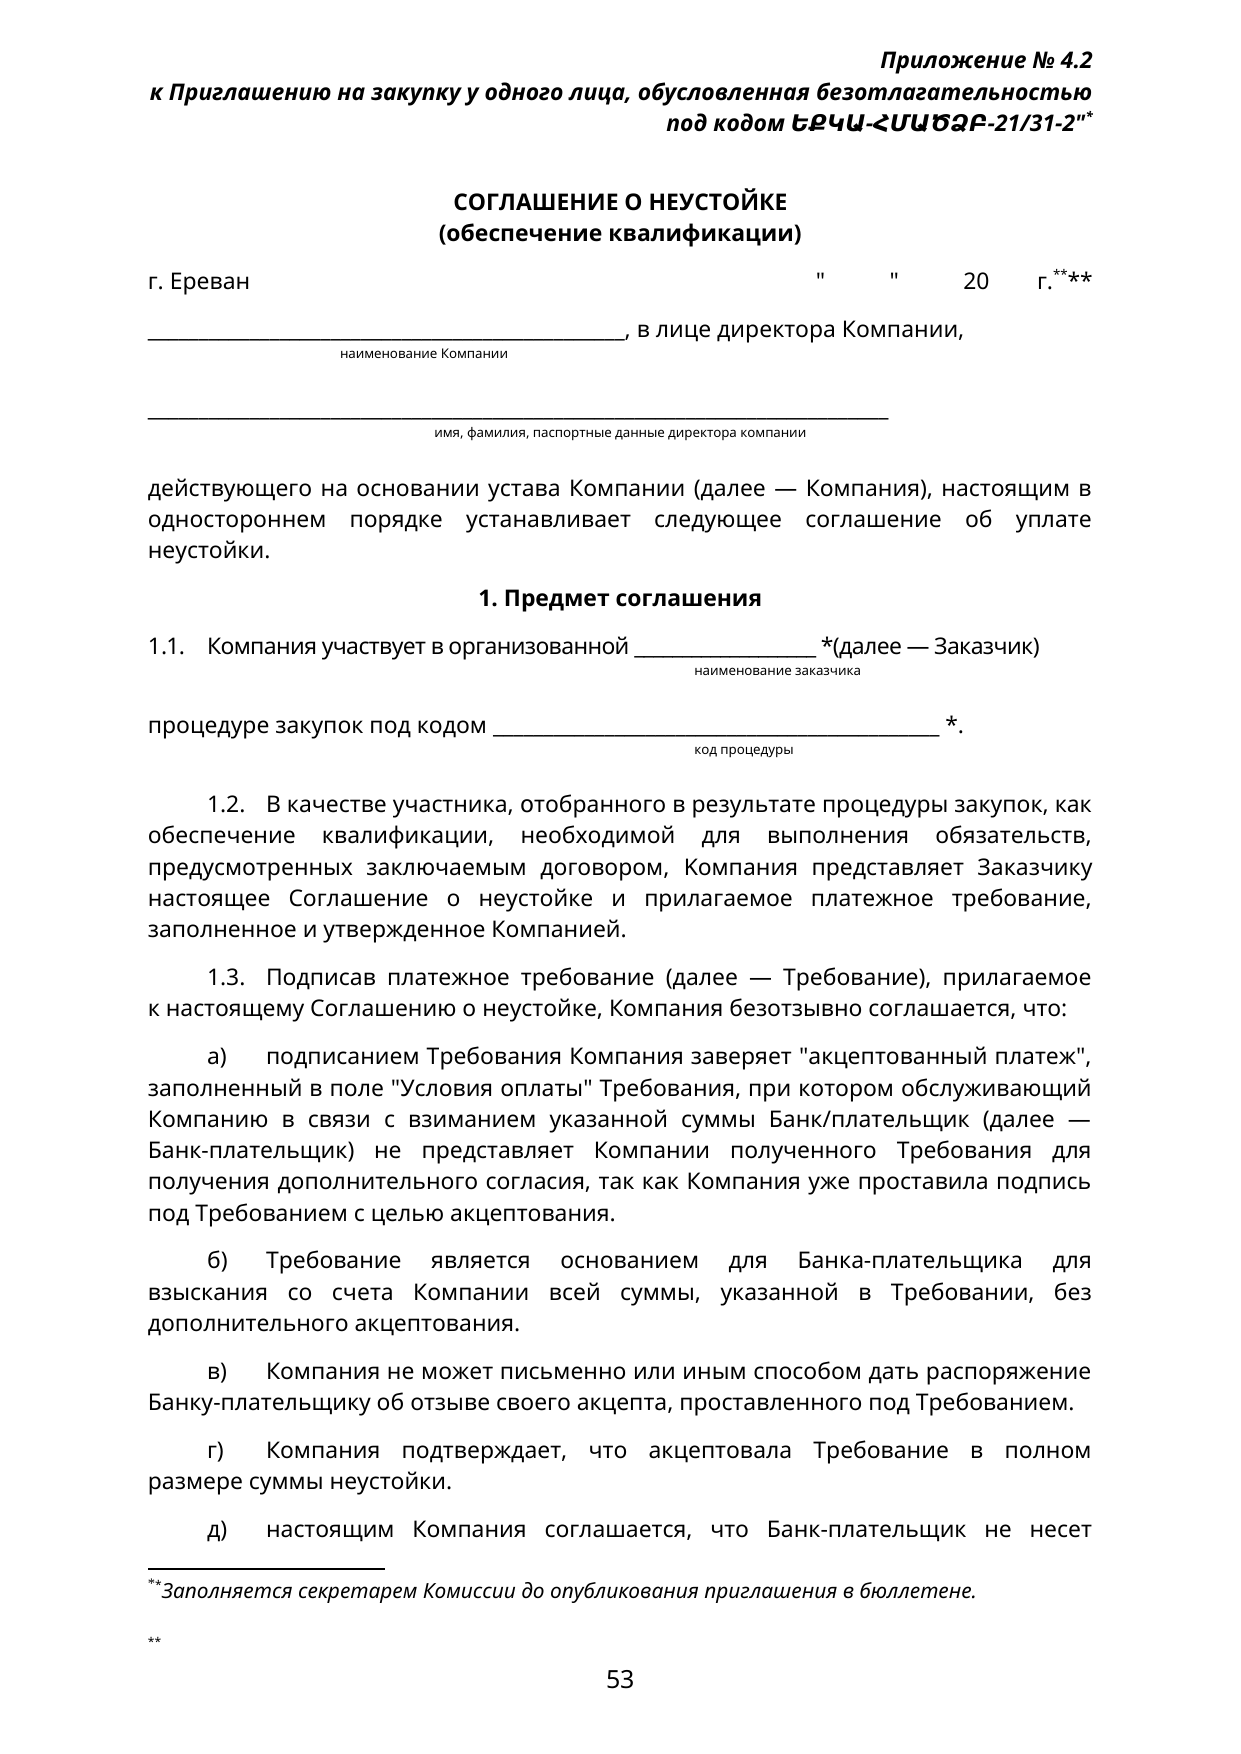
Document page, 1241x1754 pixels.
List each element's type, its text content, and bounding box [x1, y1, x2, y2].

text _______________________________________________, в лице директора Компании, [148, 313, 1092, 344]
text действующего на основании устава Компании (далее — Компания), настоящим в одностороннем порядке устанавливает следующее соглашение об уплате неустойки. [148, 471, 1092, 565]
text процедуре закупок под кодом ____________________________________________ *. [148, 709, 1092, 740]
text наименование Компании [340, 344, 1092, 376]
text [148, 1513, 1092, 1544]
text к Приглашению на закупку у одного лица, обусловленная безотлагательностью под кодом ԵՔԿԱ-ՀՄԱԾՁԲ-21/31-2"* [148, 76, 1092, 138]
table_header " " 20 г.** [635, 265, 1104, 313]
text б) Требование является основанием для Банка-плательщика для взыскания со счета Компании всей суммы, указанной в Требовании, без дополнительного акцептования. [148, 1244, 1092, 1338]
text имя, фамилия, паспортные данные директора компании [148, 423, 1092, 455]
text в) Компания не может письменно или иным способом дать распоряжение Банку-плательщику об отзыве своего акцепта, проставленного под Требованием. [148, 1355, 1092, 1417]
text 1.3. Подписав платежное требование (далее — Требование), прилагаемое к настоящему Соглашению о неустойке, Компания безотзывно соглашается, что: [148, 961, 1092, 1023]
text код процедуры [694, 740, 1092, 771]
text СОГЛАШЕНИЕ О НЕУСТОЙКЕ [148, 186, 1092, 217]
text 1. Предмет соглашения [148, 582, 1092, 613]
text (обеспечение квалификации) [148, 217, 1092, 248]
text Приложение № 4.2 [148, 44, 1092, 76]
text а) подписанием Требования Компания заверяет "акцептованный платеж", заполненный в поле "Условия оплаты" Требования, при котором обслуживающий Компанию в связи с взиманием указанной суммы Банк/плательщик (далее — Банк-плательщик) не представляет Компании полученного Требования для получения дополнительного согласия, так как Компания уже проставила подпись под Требованием с целью акцептования. [148, 1040, 1092, 1228]
table_header г. Ереван [136, 265, 635, 313]
text _________________________________________________________________________ [148, 392, 1092, 423]
text 1.1. Компания участвует в организованной ___________________ *(далее — Заказчик) [148, 630, 1092, 661]
text 1.2. В качестве участника, օтобранного в результате процедуры закупок, как обеспечение квалификации, необходимой для выполнения обязательств, предусмотренных заключаемым договором, Kомпания представляет Заказчику настоящее Соглашение о неустойке и прилагаемое платежное требование, заполненное и утвержденное Компанией. [148, 788, 1092, 944]
text г) Компания подтверждает, что акцептовала Требование в полном размере суммы неустойки. [148, 1434, 1092, 1496]
text наименование заказчика [694, 661, 1092, 692]
